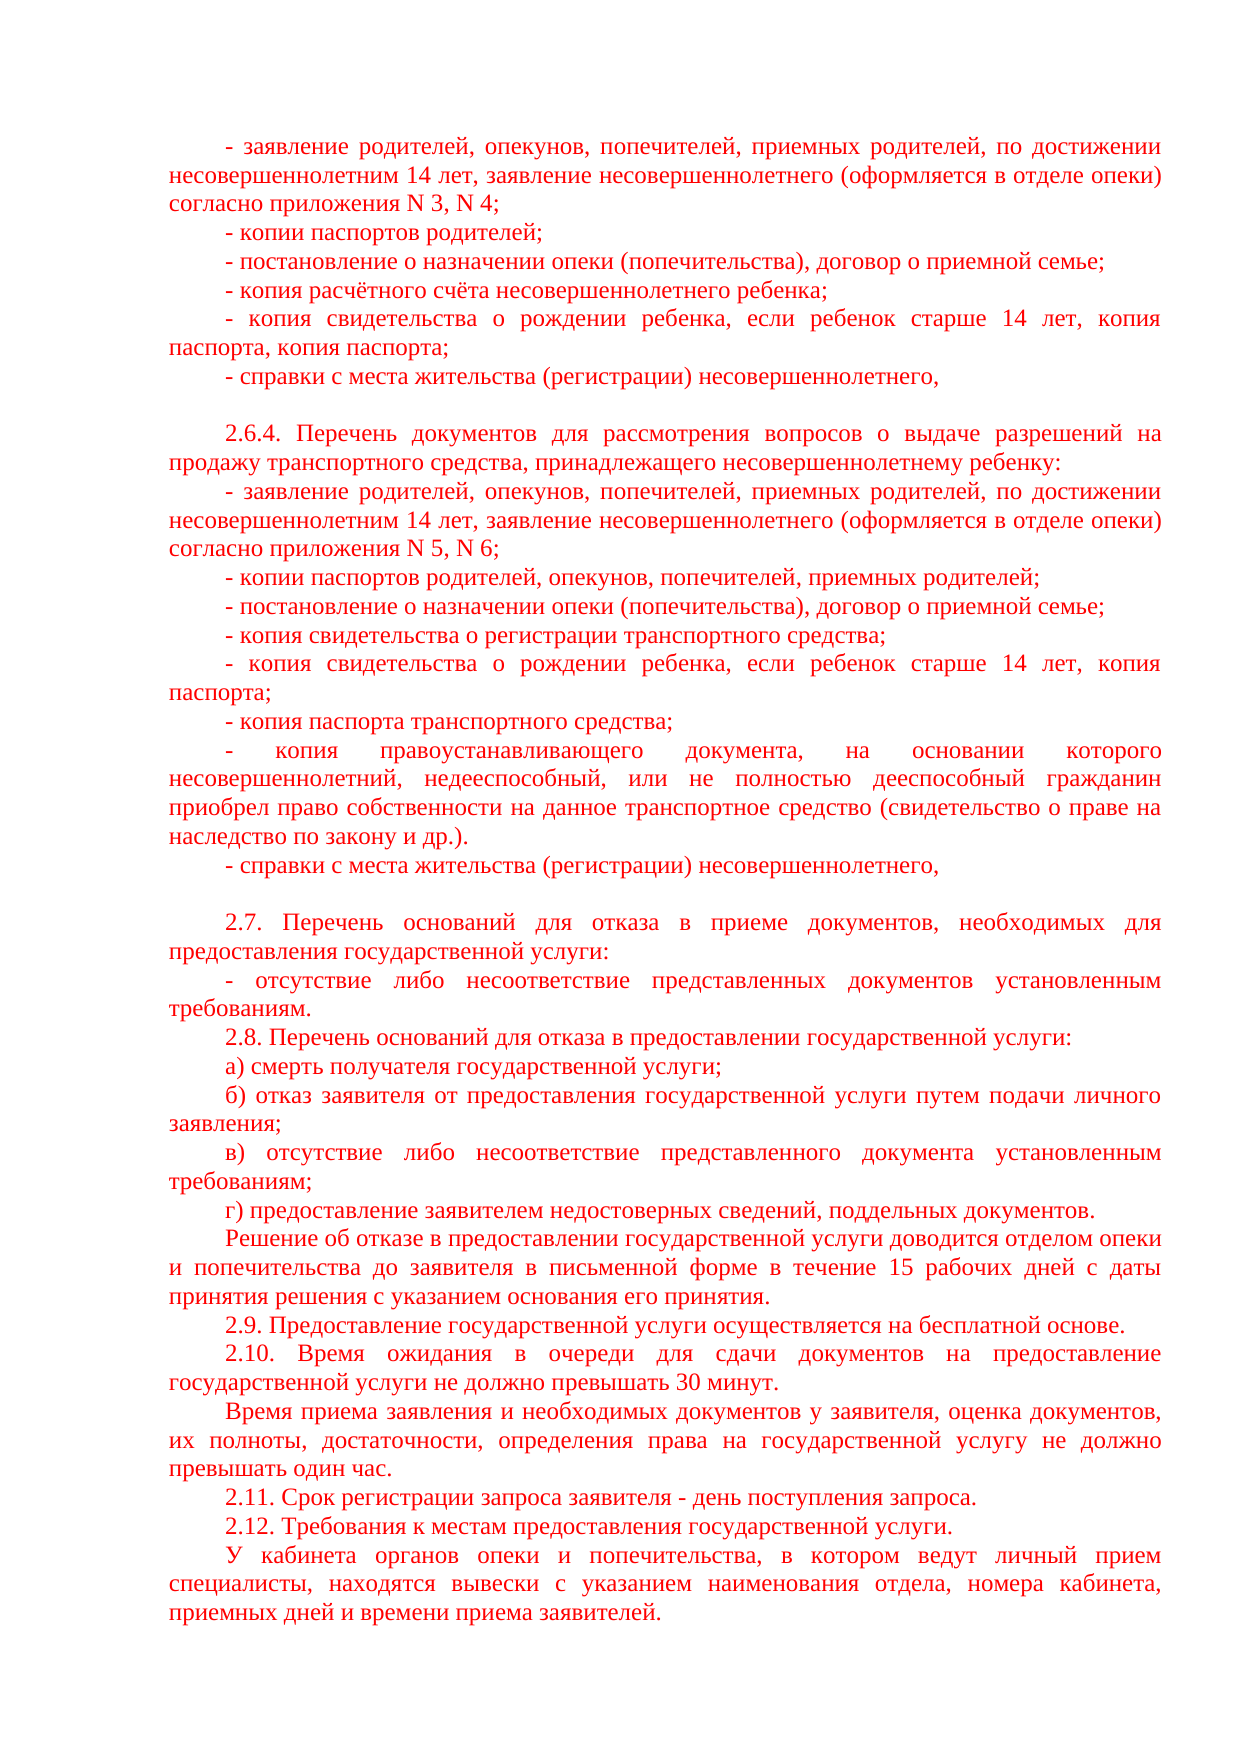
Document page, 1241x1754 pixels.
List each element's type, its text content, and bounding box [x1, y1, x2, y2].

text а) смерть получателя государственной услуги; [169, 1051, 1162, 1080]
text - отсутствие либо несоответствие представленных документов установленным требованиям. [169, 965, 1162, 1022]
text б) отказ заявителя от предоставления государственной услуги путем подачи личного заявления; [169, 1080, 1162, 1137]
text - заявление родителей, опекунов, попечителей, приемных родителей, по достижении несовершеннолетним 14 лет, заявление несовершеннолетнего (оформляется в отделе опеки) согласно приложения N 3, N 4; [169, 131, 1162, 217]
text Время приема заявления и необходимых документов у заявителя, оценка документов, их полноты, достаточности, определения права на государственной услугу не должно превышать один час. [169, 1396, 1162, 1482]
text 2.12. Требования к местам предоставления государственной услуги. [169, 1511, 1162, 1540]
text - копии паспортов родителей, опекунов, попечителей, приемных родителей; [169, 562, 1162, 591]
text - копия свидетельства о рождении ребенка, если ребенок старше 14 лет, копия паспорта; [169, 648, 1162, 706]
text - справки с места жительства (регистрации) несовершеннолетнего, [169, 850, 1162, 878]
text 2.9. Предоставление государственной услуги осуществляется на бесплатной основе. [169, 1310, 1162, 1338]
text У кабинета органов опеки и попечительства, в котором ведут личный прием специалисты, находятся вывески с указанием наименования отдела, номера кабинета, приемных дней и времени приема заявителей. [169, 1540, 1162, 1626]
text Решение об отказе в предоставлении государственной услуги доводится отделом опеки и попечительства до заявителя в письменной форме в течение 15 рабочих дней с даты принятия решения с указанием основания его принятия. [169, 1223, 1162, 1310]
text - копия свидетельства о регистрации транспортного средства; [169, 620, 1162, 648]
text 2.6.4. Перечень документов для рассмотрения вопросов о выдаче разрешений на продажу транспортного средства, принадлежащего несовершеннолетнему ребенку: [169, 418, 1162, 476]
text г) предоставление заявителем недостоверных сведений, поддельных документов. [169, 1195, 1162, 1223]
text - постановление о назначении опеки (попечительства), договор о приемной семье; [169, 246, 1162, 275]
text 2.11. Срок регистрации запроса заявителя - день поступления запроса. [169, 1482, 1162, 1511]
text 2.8. Перечень оснований для отказа в предоставлении государственной услуги: [169, 1022, 1162, 1051]
text - копия паспорта транспортного средства; [169, 706, 1162, 735]
text 2.7. Перечень оснований для отказа в приеме документов, необходимых для предоставления государственной услуги: [169, 907, 1162, 965]
text - заявление родителей, опекунов, попечителей, приемных родителей, по достижении несовершеннолетним 14 лет, заявление несовершеннолетнего (оформляется в отделе опеки) согласно приложения N 5, N 6; [169, 476, 1162, 562]
text - копия правоустанавливающего документа, на основании которого несовершеннолетний, недееспособный, или не полностью дееспособный гражданин приобрел право собственности на данное транспортное средство (свидетельство о праве на наследство по закону и др.). [169, 735, 1162, 850]
text в) отсутствие либо несоответствие представленного документа установленным требованиям; [169, 1137, 1162, 1195]
text - постановление о назначении опеки (попечительства), договор о приемной семье; [169, 591, 1162, 620]
text - копия расчётного счёта несовершеннолетнего ребенка; [169, 275, 1162, 303]
text - копия свидетельства о рождении ребенка, если ребенок старше 14 лет, копия паспорта, копия паспорта; [169, 303, 1162, 361]
text - справки с места жительства (регистрации) несовершеннолетнего, [169, 361, 1162, 390]
text 2.10. Время ожидания в очереди для сдачи документов на предоставление государственной услуги не должно превышать 30 минут. [169, 1338, 1162, 1396]
text - копии паспортов родителей; [169, 217, 1162, 246]
